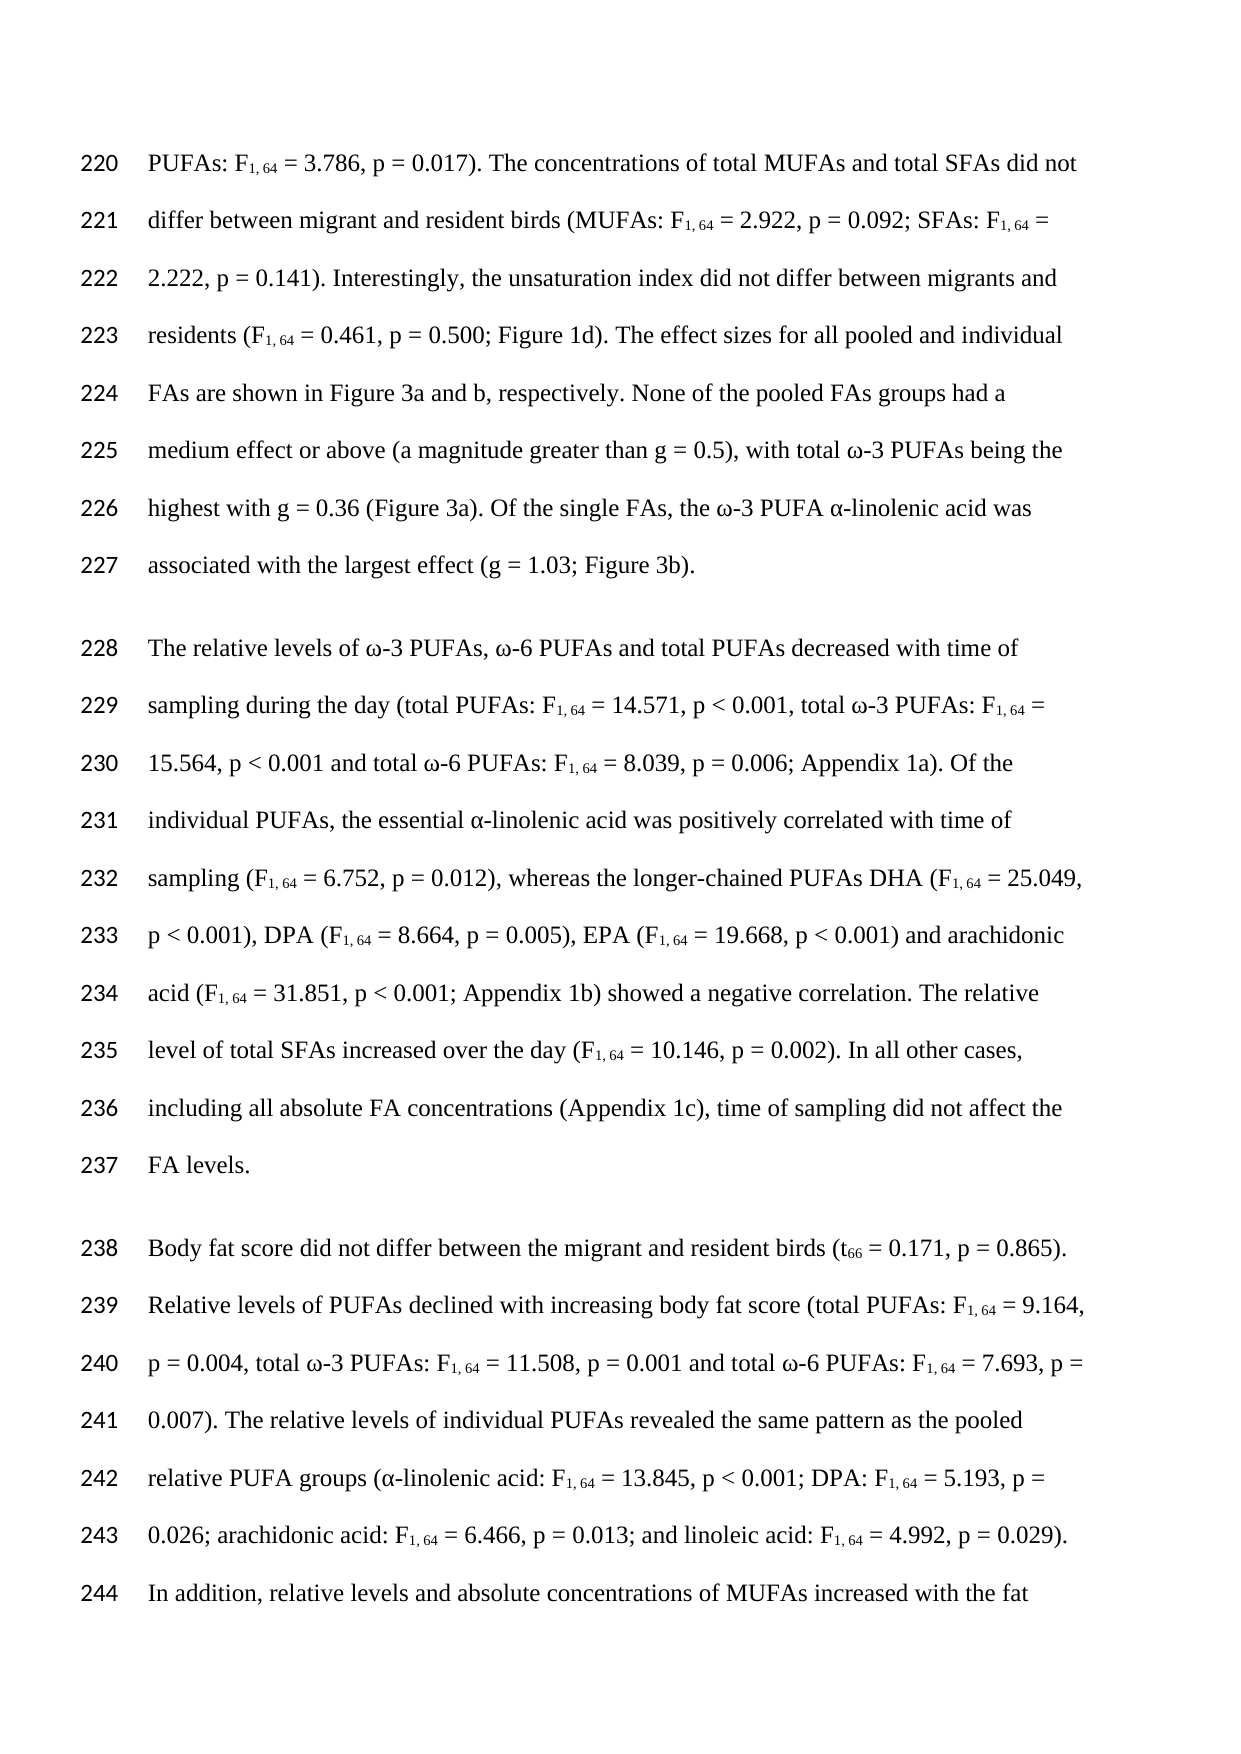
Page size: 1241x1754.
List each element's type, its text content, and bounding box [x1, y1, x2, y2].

text The relative levels of ω-3 PUFAs, ω-6 PUFAs and total PUFAs decreased with time of sampling during the day (total PUFAs: F1, 64 = 14.571, p < 0.001, total ω-3 PUFAs: F1, 64 = 15.564, p < 0.001 and total ω-6 PUFAs: F1, 64 = 8.039, p = 0.006; Appendix 1a). Of the individual PUFAs, the essential α-linolenic acid was positively correlated with time of sampling (F1, 64 = 6.752, p = 0.012), whereas the longer-chained PUFAs DHA (F1, 64 = 25.049, p < 0.001), DPA (F1, 64 = 8.664, p = 0.005), EPA (F1, 64 = 19.668, p < 0.001) and arachidonic acid (F1, 64 = 31.851, p < 0.001; Appendix 1b) showed a negative correlation. The relative level of total SFAs increased over the day (F1, 64 = 10.146, p = 0.002). In all other cases, including all absolute FA concentrations (Appendix 1c), time of sampling did not affect the FA levels. [148, 633, 1093, 1179]
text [148, 1233, 1093, 1606]
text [148, 148, 1093, 579]
